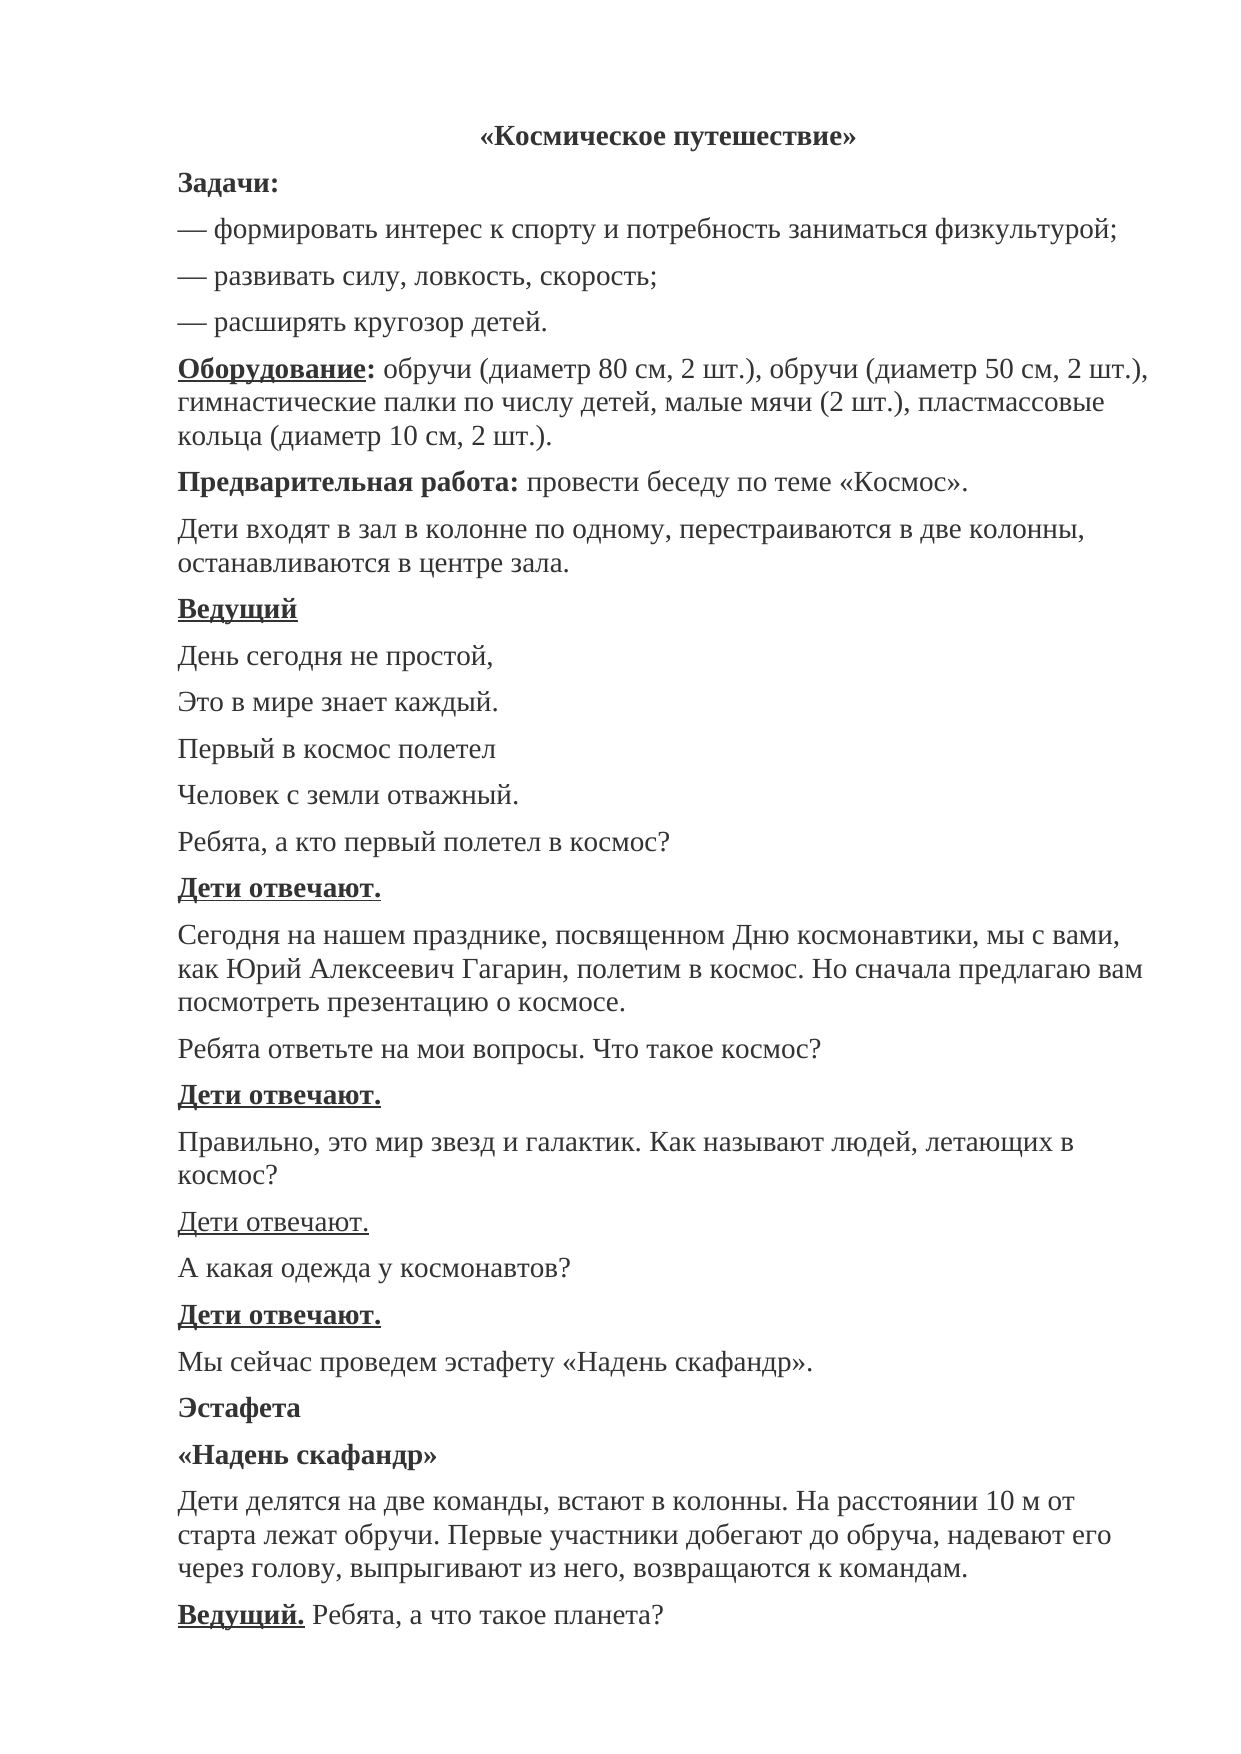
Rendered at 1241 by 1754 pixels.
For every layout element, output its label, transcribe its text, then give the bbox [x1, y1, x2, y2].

text — развивать силу, ловкость, скорость; [177, 258, 1152, 291]
text День сегодня не простой, [177, 638, 1152, 671]
text Дети входят в зал в колонне по одному, перестраиваются в две колонны, останавливаются в центре зала. [177, 511, 1152, 578]
text «Надень скафандр» [177, 1437, 1152, 1470]
text А какая одежда у космонавтов? [177, 1251, 1152, 1284]
text Дети отвечают. [177, 1297, 1152, 1331]
text — расширять кругозор детей. [177, 304, 1152, 338]
text Дети делятся на две команды, встают в колонны. На расстоянии 10 м от старта лежат обручи. Первые участники добегают до обруча, надевают его через голову, выпрыгивают из него, возвращаются к командам. [177, 1483, 1152, 1584]
text Ребята ответьте на мои вопросы. Что такое космос? [177, 1031, 1152, 1064]
text «Космическое путешествие» [177, 118, 1152, 152]
text Ребята, а кто первый полетел в космос? [177, 824, 1152, 858]
text Задачи: [177, 165, 1152, 198]
text Сегодня на нашем празднике, посвященном Дню космонавтики, мы с вами, как Юрий Алексеевич Гагарин, полетим в космос. Но сначала предлагаю вам посмотреть презентацию о космосе. [177, 917, 1152, 1018]
text Ведущий [177, 591, 1152, 625]
text — формировать интерес к спорту и потребность заниматься физкультурой; [177, 211, 1152, 245]
text Оборудование: обручи (диаметр 80 см, 2 шт.), обручи (диаметр 50 см, 2 шт.), гимнастические палки по числу детей, малые мячи (2 шт.), пластмассовые кольца (диаметр 10 см, 2 шт.). [177, 351, 1152, 452]
text Дети отвечают. [177, 1204, 1152, 1238]
text Предварительная работа: провести беседу по теме «Космос». [177, 464, 1152, 498]
text Ведущий. Ребята, а что такое планета? [177, 1597, 1152, 1631]
text Первый в космос полетел [177, 731, 1152, 764]
text Дети отвечают. [177, 1077, 1152, 1111]
text Это в мире знает каждый. [177, 684, 1152, 718]
text Мы сейчас проведем эстафету «Надень скафандр». [177, 1344, 1152, 1377]
text Человек с земли отважный. [177, 777, 1152, 811]
text Дети отвечают. [177, 871, 1152, 904]
text Эстафета [177, 1390, 1152, 1424]
text Правильно, это мир звезд и галактик. Как называют людей, летающих в космос? [177, 1124, 1152, 1191]
